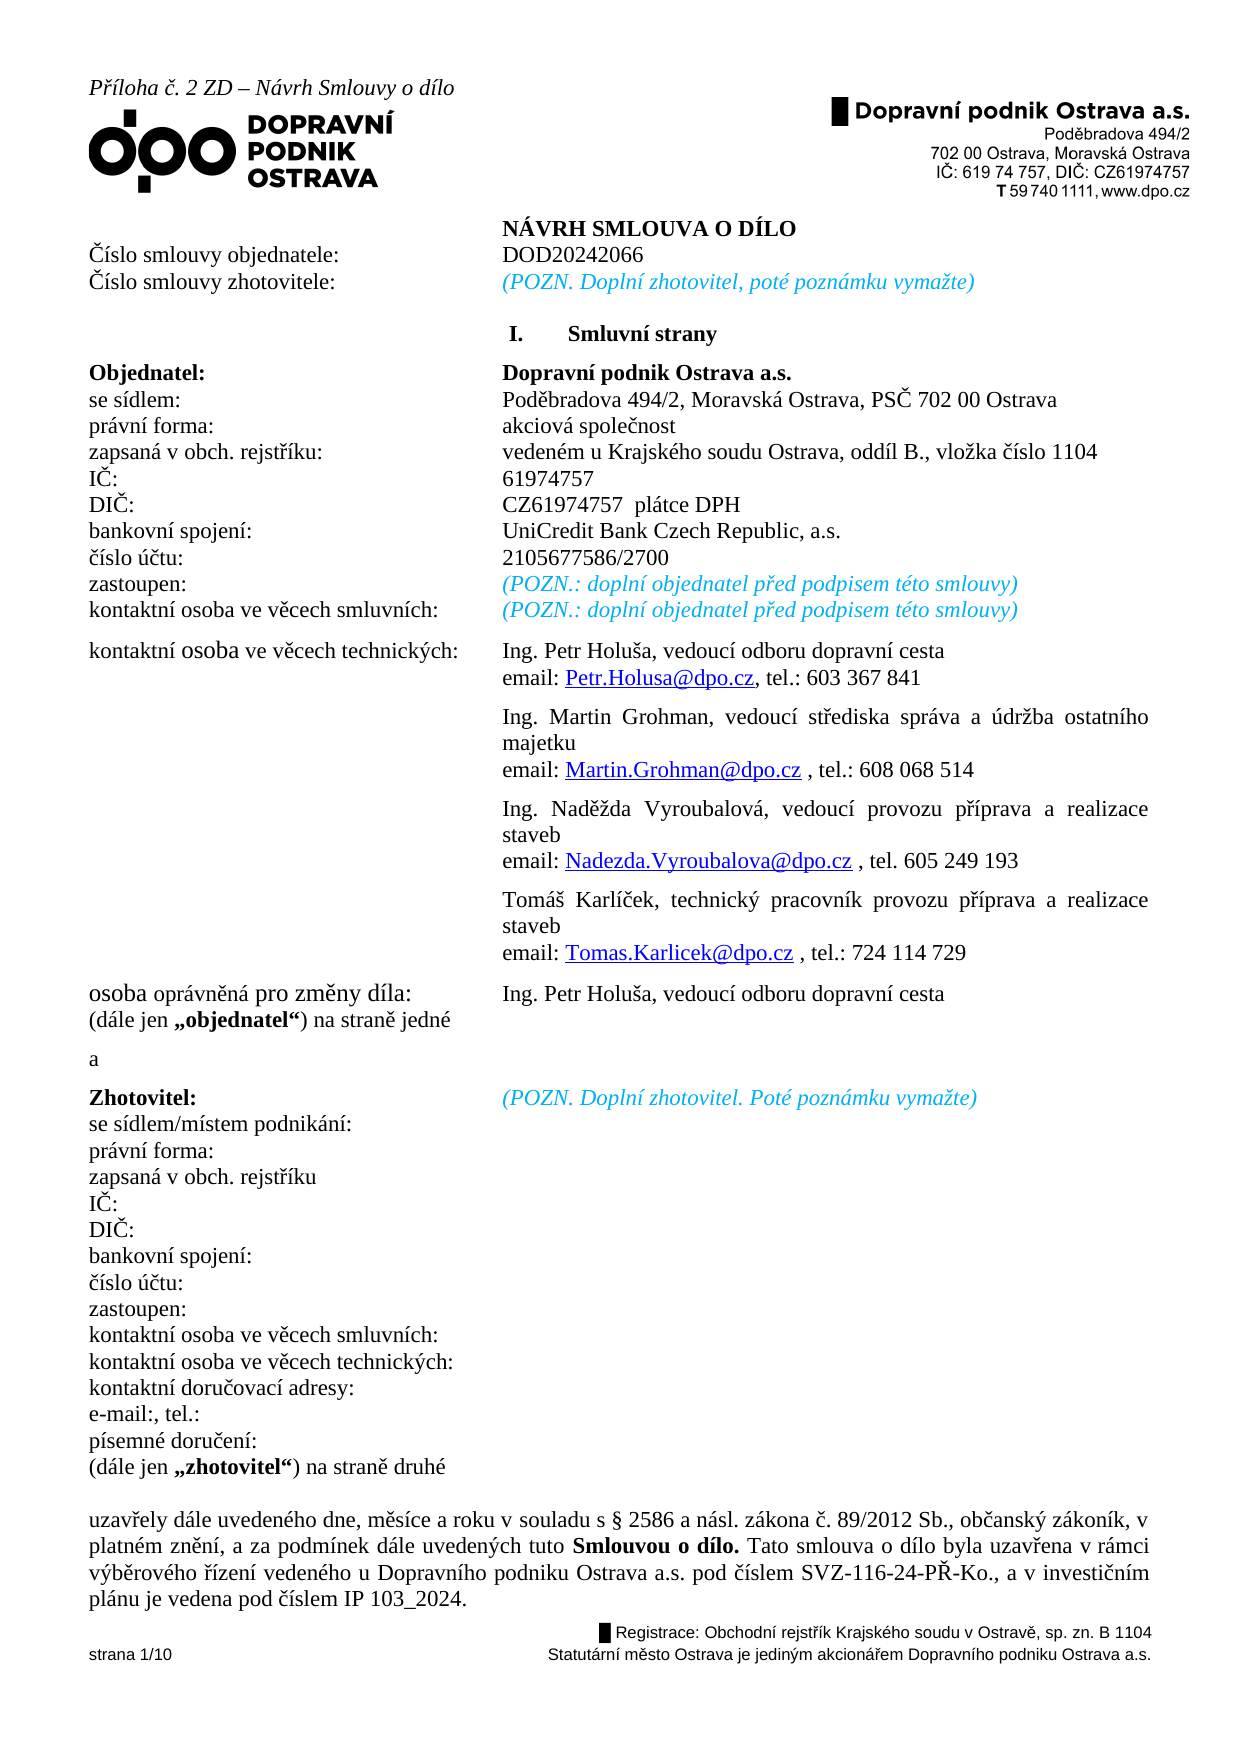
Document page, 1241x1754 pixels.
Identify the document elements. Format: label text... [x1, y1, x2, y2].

text číslo účtu: 2105677586/2700 [89, 544, 1149, 570]
text osoba oprávněná pro změny díla: Ing. Petr Holuša, vedoucí odboru dopravní cesta [89, 978, 1149, 1006]
text písemné doručení: [89, 1427, 1149, 1453]
text kontaktní osoba ve věcech smluvních: [89, 1321, 1149, 1348]
picture [88, 109, 395, 193]
list Smluvní strany [89, 321, 1152, 347]
picture [831, 97, 1190, 200]
text zapsaná v obch. rejstříku [89, 1163, 1149, 1189]
text právní forma: [89, 1137, 1149, 1163]
text kontaktní osoba ve věcech technických: Ing. Petr Holuša, vedoucí odboru dopravní cesta [89, 635, 1149, 664]
text email: Nadezda.Vyroubalova@dpo.cz , tel. 605 249 193 [89, 847, 1149, 874]
text bankovní spojení: UniCredit Bank Czech Republic, a.s. [89, 517, 1149, 544]
text Ing. Martin Grohman, vedoucí střediska správa a údržba ostatního majetku [89, 703, 1149, 756]
text právní forma: akciová společnost [89, 412, 1149, 438]
text email: Tomas.Karlicek@dpo.cz , tel.: 724 114 729 [89, 939, 1149, 965]
text Tomáš Karlíček, technický pracovník provozu příprava a realizace staveb [89, 886, 1149, 939]
text zastoupen: [89, 1295, 1149, 1321]
text Číslo smlouvy zhotovitele: (POZN. Doplní zhotovitel, poté poznámku vymažte) [89, 268, 1152, 294]
text číslo účtu: [89, 1269, 1149, 1295]
text email: Petr.Holusa@dpo.cz, tel.: 603 367 841 [89, 664, 1149, 691]
text email: Martin.Grohman@dpo.cz , tel.: 608 068 514 [89, 756, 1149, 782]
text IČ: 61974757 [89, 465, 1149, 491]
text kontaktní doručovací adresy: [89, 1374, 1149, 1400]
text Číslo smlouvy objednatele: DOD20242066 [89, 241, 1152, 268]
text se sídlem: Poděbradova 494/2, Moravská Ostrava, PSČ 702 00 Ostrava [89, 386, 1149, 412]
text zastoupen: (POZN.: doplní objednatel před podpisem této smlouvy) [89, 570, 1149, 597]
text DIČ: CZ61974757 plátce DPH [89, 491, 1149, 517]
text e-mail:, tel.: [89, 1400, 1149, 1427]
text (dále jen „zhotovitel“) na straně druhé [89, 1453, 1149, 1479]
text Ing. Naděžda Vyroubalová, vedoucí provozu příprava a realizace staveb [89, 794, 1149, 847]
text a [89, 1045, 1149, 1072]
text (dále jen „objednatel“) na straně jedné [89, 1006, 1149, 1033]
text IČ: [89, 1189, 1149, 1216]
text kontaktní osoba ve věcech technických: [89, 1348, 1149, 1374]
text bankovní spojení: [89, 1242, 1149, 1269]
text Objednatel: Dopravní podnik Ostrava a.s. [89, 359, 1149, 386]
text Zhotovitel: (POZN. Doplní zhotovitel. Poté poznámku vymažte) [89, 1084, 1149, 1111]
text kontaktní osoba ve věcech smluvních: (POZN.: doplní objednatel před podpisem této smlouvy) [89, 597, 1149, 623]
text DIČ: [89, 1216, 1149, 1242]
text se sídlem/místem podnikání: [89, 1111, 1149, 1137]
text zapsaná v obch. rejstříku: vedeném u Krajského soudu Ostrava, oddíl B., vložka číslo 1104 [89, 438, 1149, 465]
text NÁVRH SMLOUVA O DÍLO [89, 215, 1152, 241]
text uzavřely dále uvedeného dne, měsíce a roku v souladu s § 2586 a násl. zákona č. 89/2012 Sb., občanský zákoník, v platném znění, a za podmínek dále uvedených tuto Smlouvou o dílo. Tato smlouva o dílo byla uzavřena v rámci výběrového řízení vedeného u Dopravního podniku Ostrava a.s. pod číslem SVZ-116-24-PŘ-Ko., a v investičním plánu je vedena pod číslem IP 103_2024. [89, 1506, 1149, 1611]
